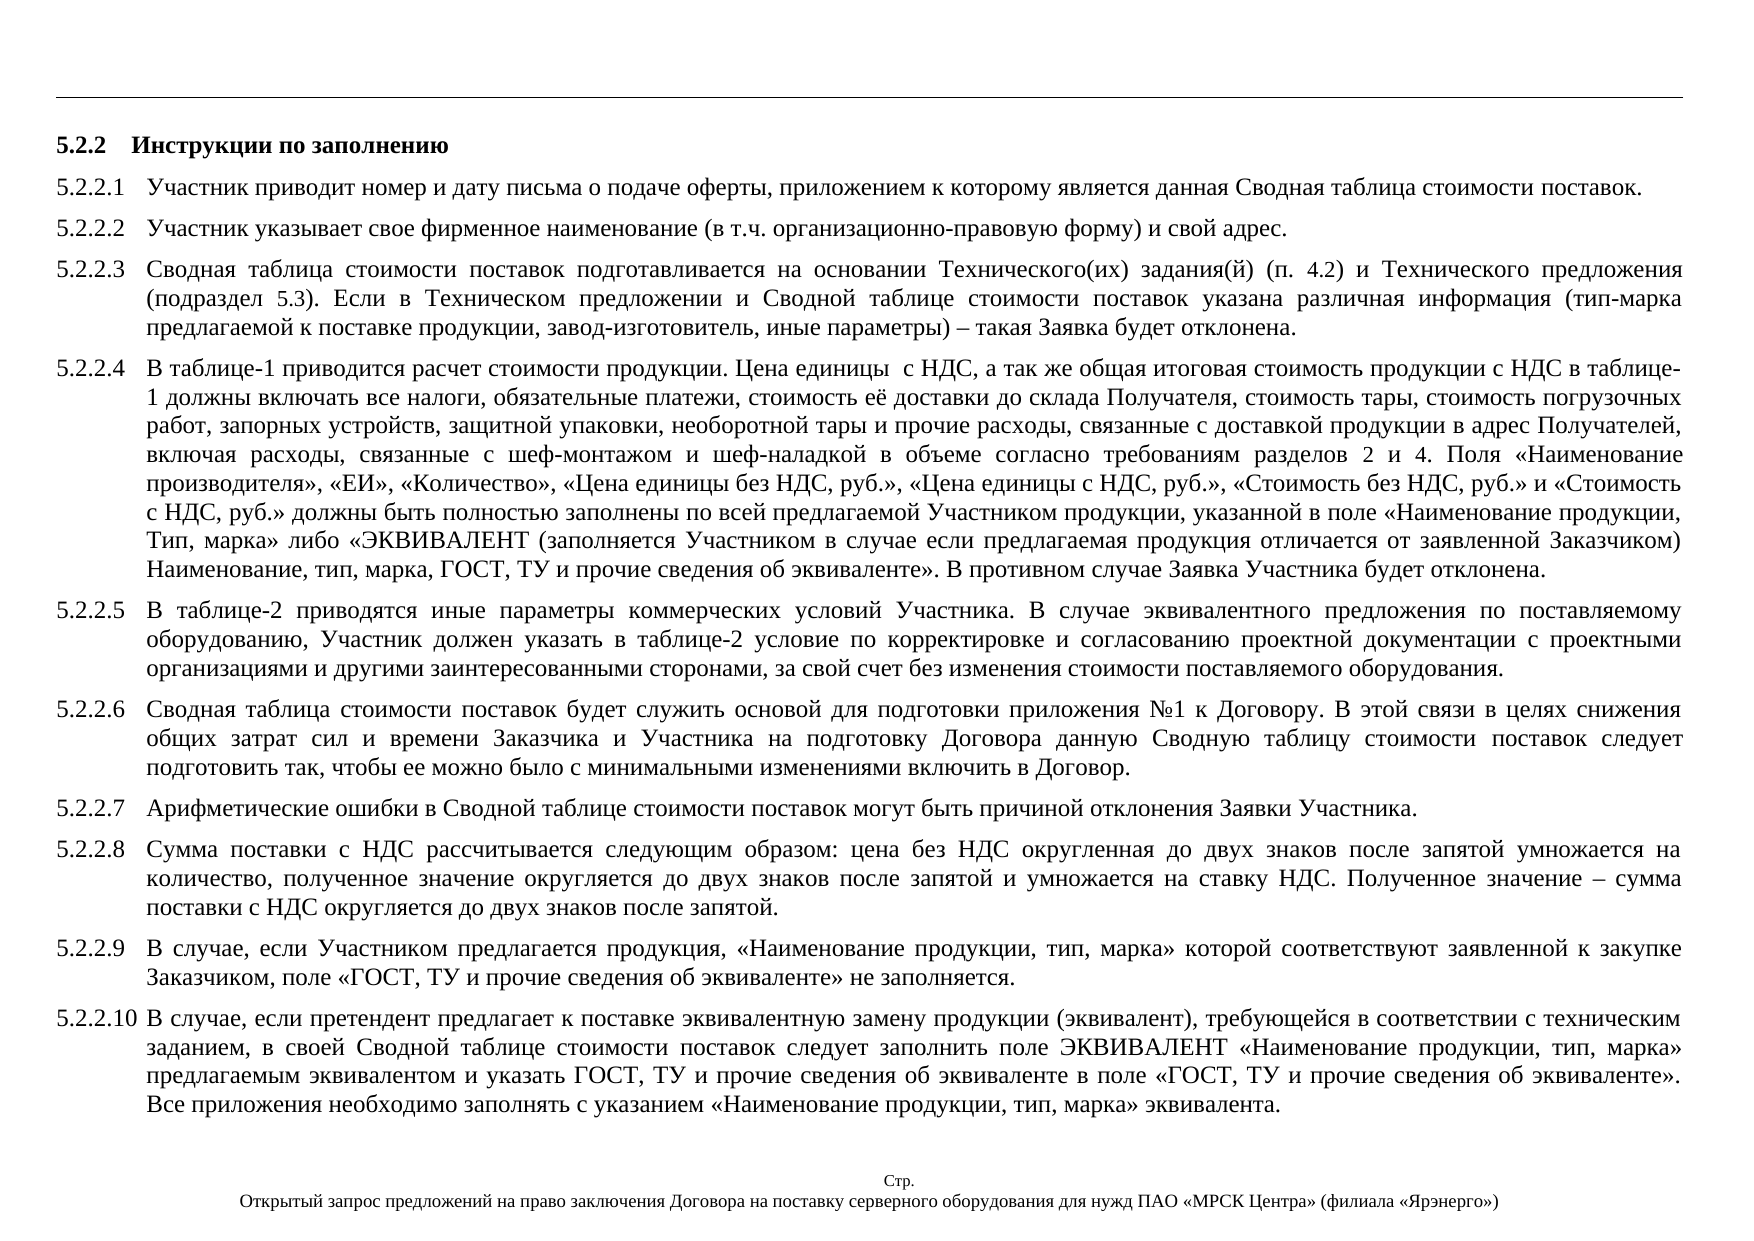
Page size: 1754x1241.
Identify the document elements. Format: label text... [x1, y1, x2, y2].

list Арифметические ошибки в Сводной таблице стоимости поставок могут быть причиной отклонения Заявки Участника. [56, 793, 1683, 822]
list В случае, если Участником предлагается продукция, «Наименование продукции, тип, марка» которой соответствуют заявленной к закупке Заказчиком, поле «ГОСТ, ТУ и прочие сведения об эквиваленте» не заполняется. [56, 933, 1683, 991]
list Участник приводит номер и дату письма о подаче оферты, приложением к которому является данная Сводная таблица стоимости поставок. [56, 172, 1683, 201]
list Сводная таблица стоимости поставок подготавливается на основании Технического(их) задания(й) (п. 4.2) и Технического предложения (подраздел 5.3). Если в Техническом предложении и Сводной таблице стоимости поставок указана различная информация (тип-марка предлагаемой к поставке продукции, завод-изготовитель, иные параметры) – такая Заявка будет отклонена. [56, 254, 1683, 341]
list Участник указывает свое фирменное наименование (в т.ч. организационно-правовую форму) и свой адрес. [56, 213, 1683, 242]
list Сводная таблица стоимости поставок будет служить основой для подготовки приложения №1 к Договору. В этой связи в целях снижения общих затрат сил и времени Заказчика и Участника на подготовку Договора данную Сводную таблицу стоимости поставок следует подготовить так, чтобы ее можно было с минимальными изменениями включить в Договор. [56, 694, 1683, 781]
list Сумма поставки с НДС рассчитывается следующим образом: цена без НДС округленная до двух знаков после запятой умножается на количество, полученное значение округляется до двух знаков после запятой и умножается на ставку НДС. Полученное значение – сумма поставки с НДС округляется до двух знаков после запятой. [56, 834, 1683, 921]
list В таблице-2 приводятся иные параметры коммерческих условий Участника. В случае эквивалентного предложения по поставляемому оборудованию, Участник должен указать в таблице-2 условие по корректировке и согласованию проектной документации с проектными организациями и другими заинтересованными сторонами, за свой счет без изменения стоимости поставляемого оборудования. [56, 596, 1683, 682]
subtitle Инструкции по заполнению [56, 131, 1683, 159]
list В случае, если претендент предлагает к поставке эквивалентную замену продукции (эквивалент), требующейся в соответствии с техническим заданием, в своей Сводной таблице стоимости поставок следует заполнить поле ЭКВИВАЛЕНТ «Наименование продукции, тип, марка» предлагаемым эквивалентом и указать ГОСТ, ТУ и прочие сведения об эквиваленте в поле «ГОСТ, ТУ и прочие сведения об эквиваленте». Все приложения необходимо заполнять с указанием «Наименование продукции, тип, марка» эквивалента. [56, 1003, 1683, 1118]
list В таблице-1 приводится расчет стоимости продукции. Цена единицы с НДС, а так же общая итоговая стоимость продукции с НДС в таблице-1 должны включать все налоги, обязательные платежи, стоимость её доставки до склада Получателя, стоимость тары, стоимость погрузочных работ, запорных устройств, защитной упаковки, необоротной тары и прочие расходы, связанные с доставкой продукции в адрес Получателей, включая расходы, связанные с шеф-монтажом и шеф-наладкой в объеме согласно требованиям разделов 2 и 4. Поля «Наименование производителя», «ЕИ», «Количество», «Цена единицы без НДС, руб.», «Цена единицы с НДС, руб.», «Стоимость без НДС, руб.» и «Стоимость с НДС, руб.» должны быть полностью заполнены по всей предлагаемой Участником продукции, указанной в поле «Наименование продукции, Тип, марка» либо «ЭКВИВАЛЕНТ (заполняется Участником в случае если предлагаемая продукция отличается от заявленной Заказчиком) Наименование, тип, марка, ГОСТ, ТУ и прочие сведения об эквиваленте». В противном случае Заявка Участника будет отклонена. [56, 353, 1683, 583]
